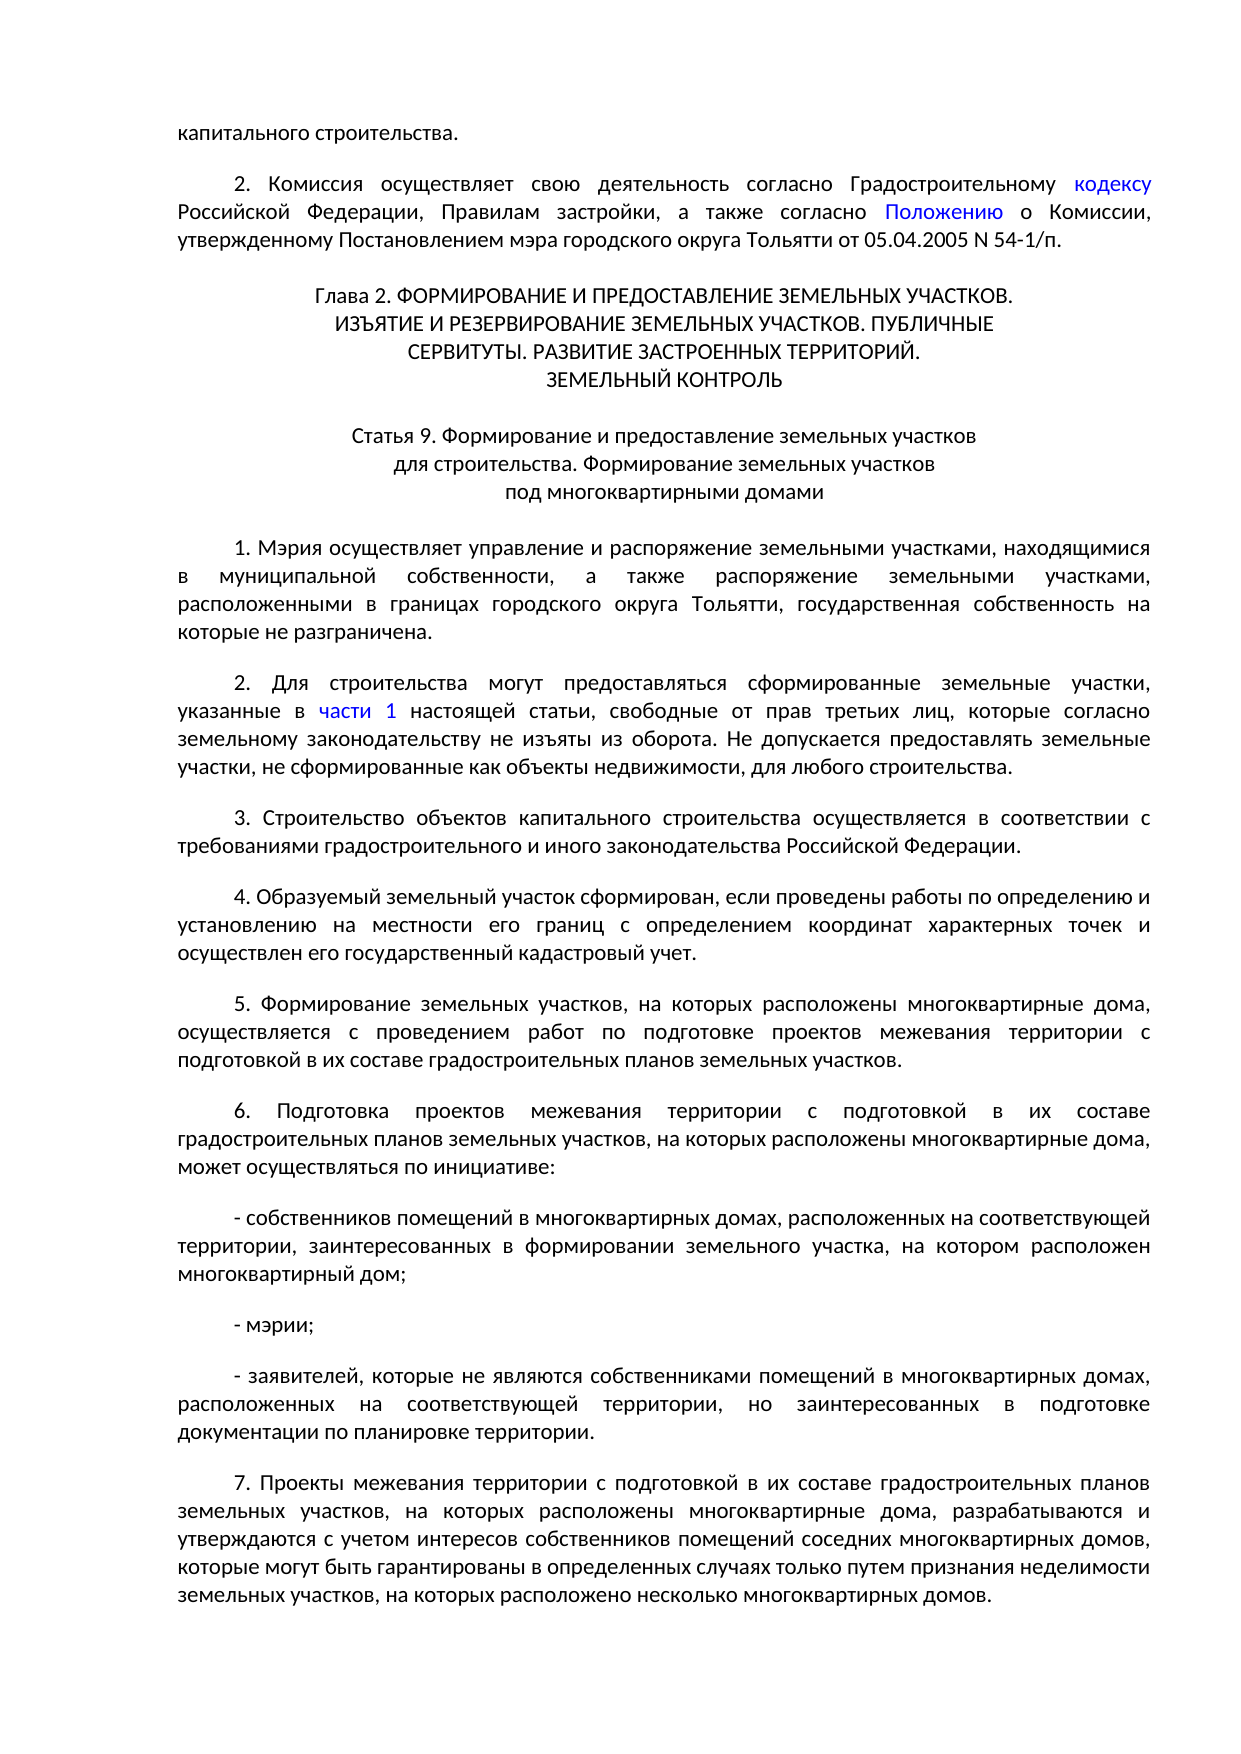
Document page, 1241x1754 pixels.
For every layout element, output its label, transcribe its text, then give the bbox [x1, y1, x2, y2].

text ИЗЪЯТИЕ И РЕЗЕРВИРОВАНИЕ ЗЕМЕЛЬНЫХ УЧАСТКОВ. ПУБЛИЧНЫЕ [177, 309, 1152, 337]
text - заявителей, которые не являются собственниками помещений в многоквартирных домах, расположенных на соответствующей территории, но заинтересованных в подготовке документации по планировке территории. [177, 1361, 1152, 1445]
text Глава 2. ФОРМИРОВАНИЕ И ПРЕДОСТАВЛЕНИЕ ЗЕМЕЛЬНЫХ УЧАСТКОВ. [177, 281, 1152, 309]
text под многоквартирными домами [177, 477, 1152, 505]
text 2. Для строительства могут предоставляться сформированные земельные участки, указанные в части 1 настоящей статьи, свободные от прав третьих лиц, которые согласно земельному законодательству не изъяты из оборота. Не допускается предоставлять земельные участки, не сформированные как объекты недвижимости, для любого строительства. [177, 668, 1152, 780]
text 4. Образуемый земельный участок сформирован, если проведены работы по определению и установлению на местности его границ с определением координат характерных точек и осуществлен его государственный кадастровый учет. [177, 882, 1152, 966]
text 5. Формирование земельных участков, на которых расположены многоквартирные дома, осуществляется с проведением работ по подготовке проектов межевания территории с подготовкой в их составе градостроительных планов земельных участков. [177, 989, 1152, 1073]
text 2. Комиссия осуществляет свою деятельность согласно Градостроительному кодексу Российской Федерации, Правилам застройки, а также согласно Положению о Комиссии, утвержденному Постановлением мэра городского округа Тольятти от 05.04.2005 N 54-1/п. [177, 169, 1152, 253]
text СЕРВИТУТЫ. РАЗВИТИЕ ЗАСТРОЕННЫХ ТЕРРИТОРИЙ. [177, 337, 1152, 365]
text для строительства. Формирование земельных участков [177, 449, 1152, 477]
text 3. Строительство объектов капитального строительства осуществляется в соответствии с требованиями градостроительного и иного законодательства Российской Федерации. [177, 803, 1152, 859]
text Статья 9. Формирование и предоставление земельных участков [177, 421, 1152, 449]
text ЗЕМЕЛЬНЫЙ КОНТРОЛЬ [177, 365, 1152, 393]
text - собственников помещений в многоквартирных домах, расположенных на соответствующей территории, заинтересованных в формировании земельного участка, на котором расположен многоквартирный дом; [177, 1203, 1152, 1287]
text - мэрии; [177, 1310, 1152, 1338]
text 1. Мэрия осуществляет управление и распоряжение земельными участками, находящимися в муниципальной собственности, а также распоряжение земельными участками, расположенными в границах городского округа Тольятти, государственная собственность на которые не разграничена. [177, 533, 1152, 645]
text 7. Проекты межевания территории с подготовкой в их составе градостроительных планов земельных участков, на которых расположены многоквартирные дома, разрабатываются и утверждаются с учетом интересов собственников помещений соседних многоквартирных домов, которые могут быть гарантированы в определенных случаях только путем признания неделимости земельных участков, на которых расположено несколько многоквартирных домов. [177, 1468, 1152, 1608]
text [177, 118, 1152, 146]
text 6. Подготовка проектов межевания территории с подготовкой в их составе градостроительных планов земельных участков, на которых расположены многоквартирные дома, может осуществляться по инициативе: [177, 1096, 1152, 1180]
